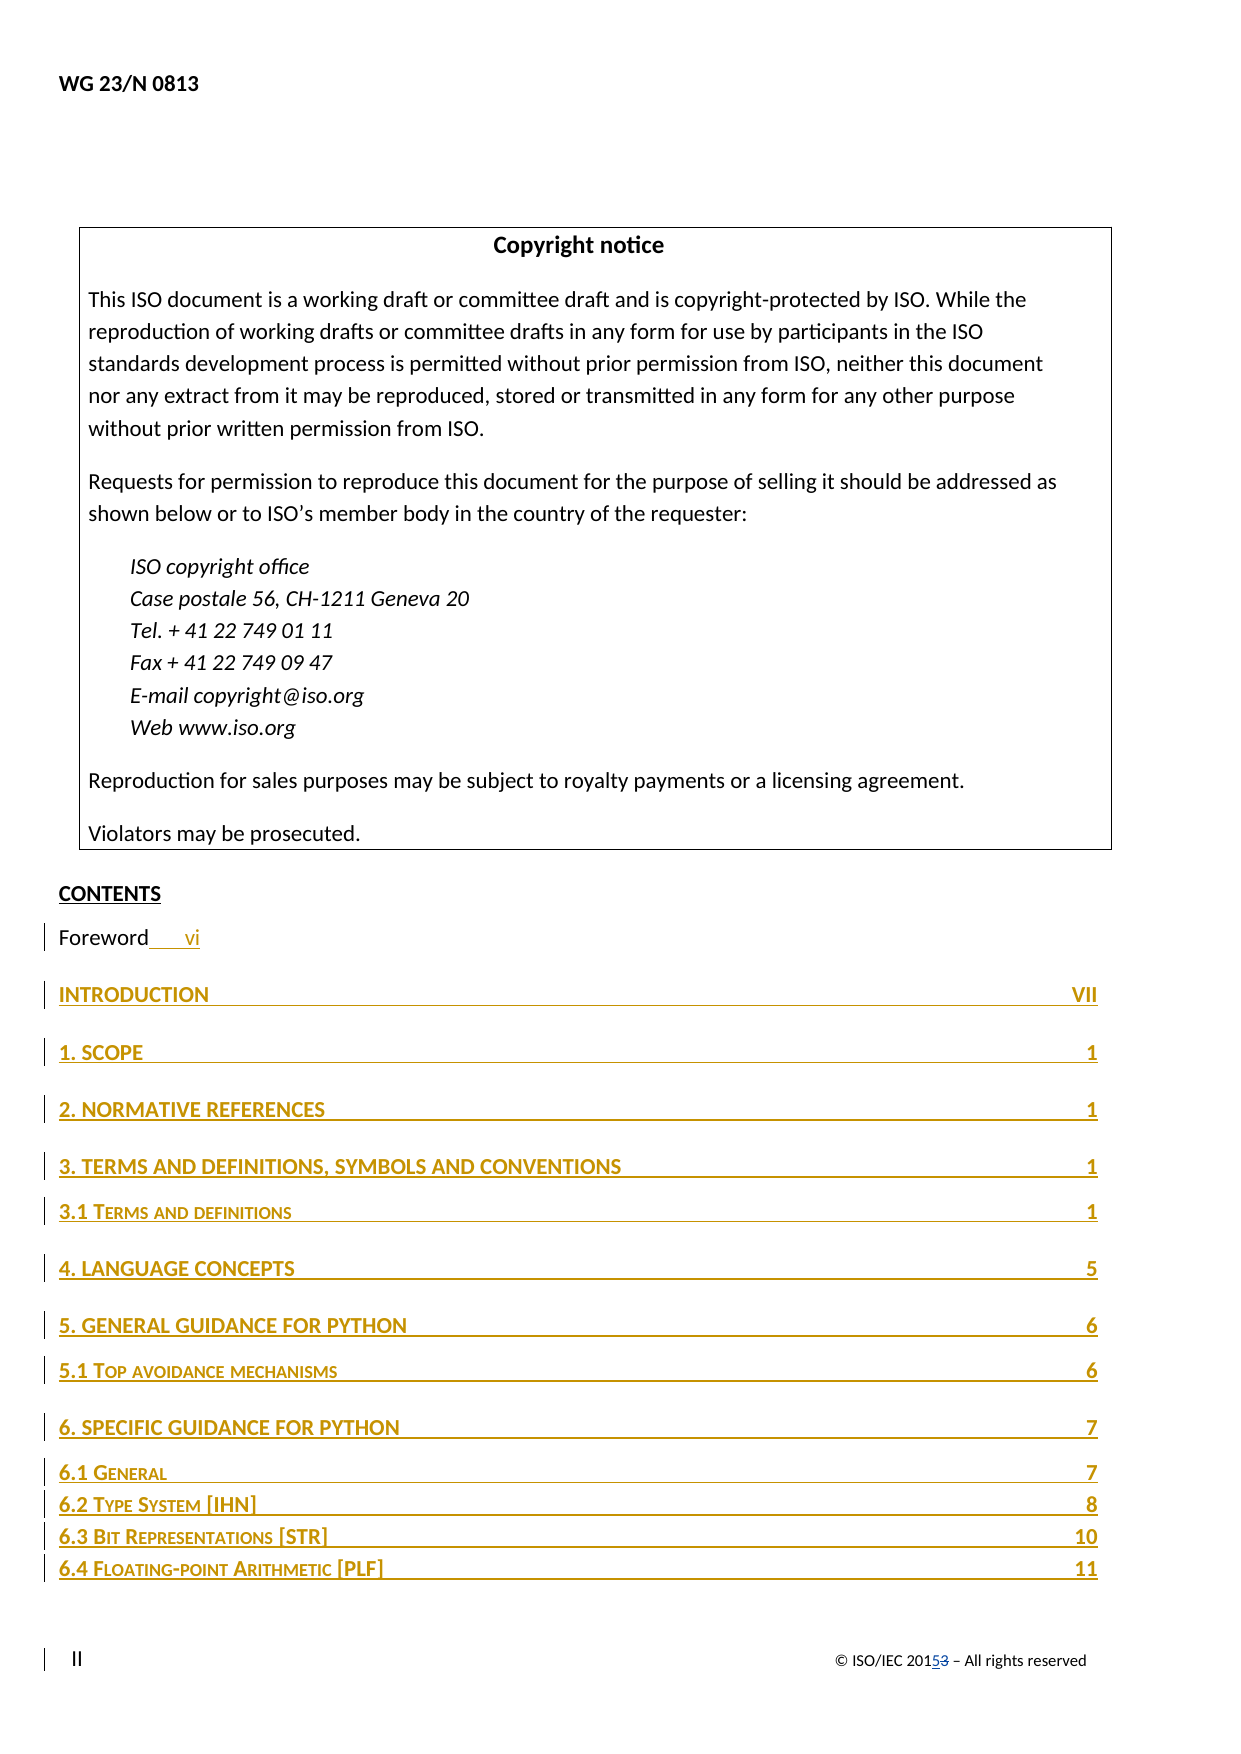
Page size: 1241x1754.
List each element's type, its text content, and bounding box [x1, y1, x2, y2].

text E-mail copyright@iso.org [80, 678, 1111, 709]
text Copyright notice [80, 228, 1111, 260]
text Fax + 41 22 749 09 47 [80, 646, 1111, 677]
text Contents [58, 879, 1099, 907]
text Reproduction for sales purposes may be subject to royalty payments or a licensing agreement. [80, 763, 1111, 794]
text Tel. + 41 22 749 01 11 [80, 614, 1111, 644]
text Requests for permission to reproduce this document for the purpose of selling it should be addressed as shown below or to ISO’s member body in the country of the requester: [80, 464, 1111, 527]
text Web www.iso.org [80, 710, 1111, 741]
text Case postale 56, CH-1211 Geneva 20 [80, 582, 1111, 612]
text Violators may be prosecuted. [80, 816, 1111, 849]
text ISO copyright office [80, 549, 1111, 580]
text This ISO document is a working draft or committee draft and is copyright-protected by ISO. While the reproduction of working drafts or committee drafts in any form for use by participants in the ISO standards development process is permitted without prior permission from ISO, neither this document nor any extract from it may be reproduced, stored or transmitted in any form for any other purpose without prior written permission from ISO. [80, 282, 1111, 442]
